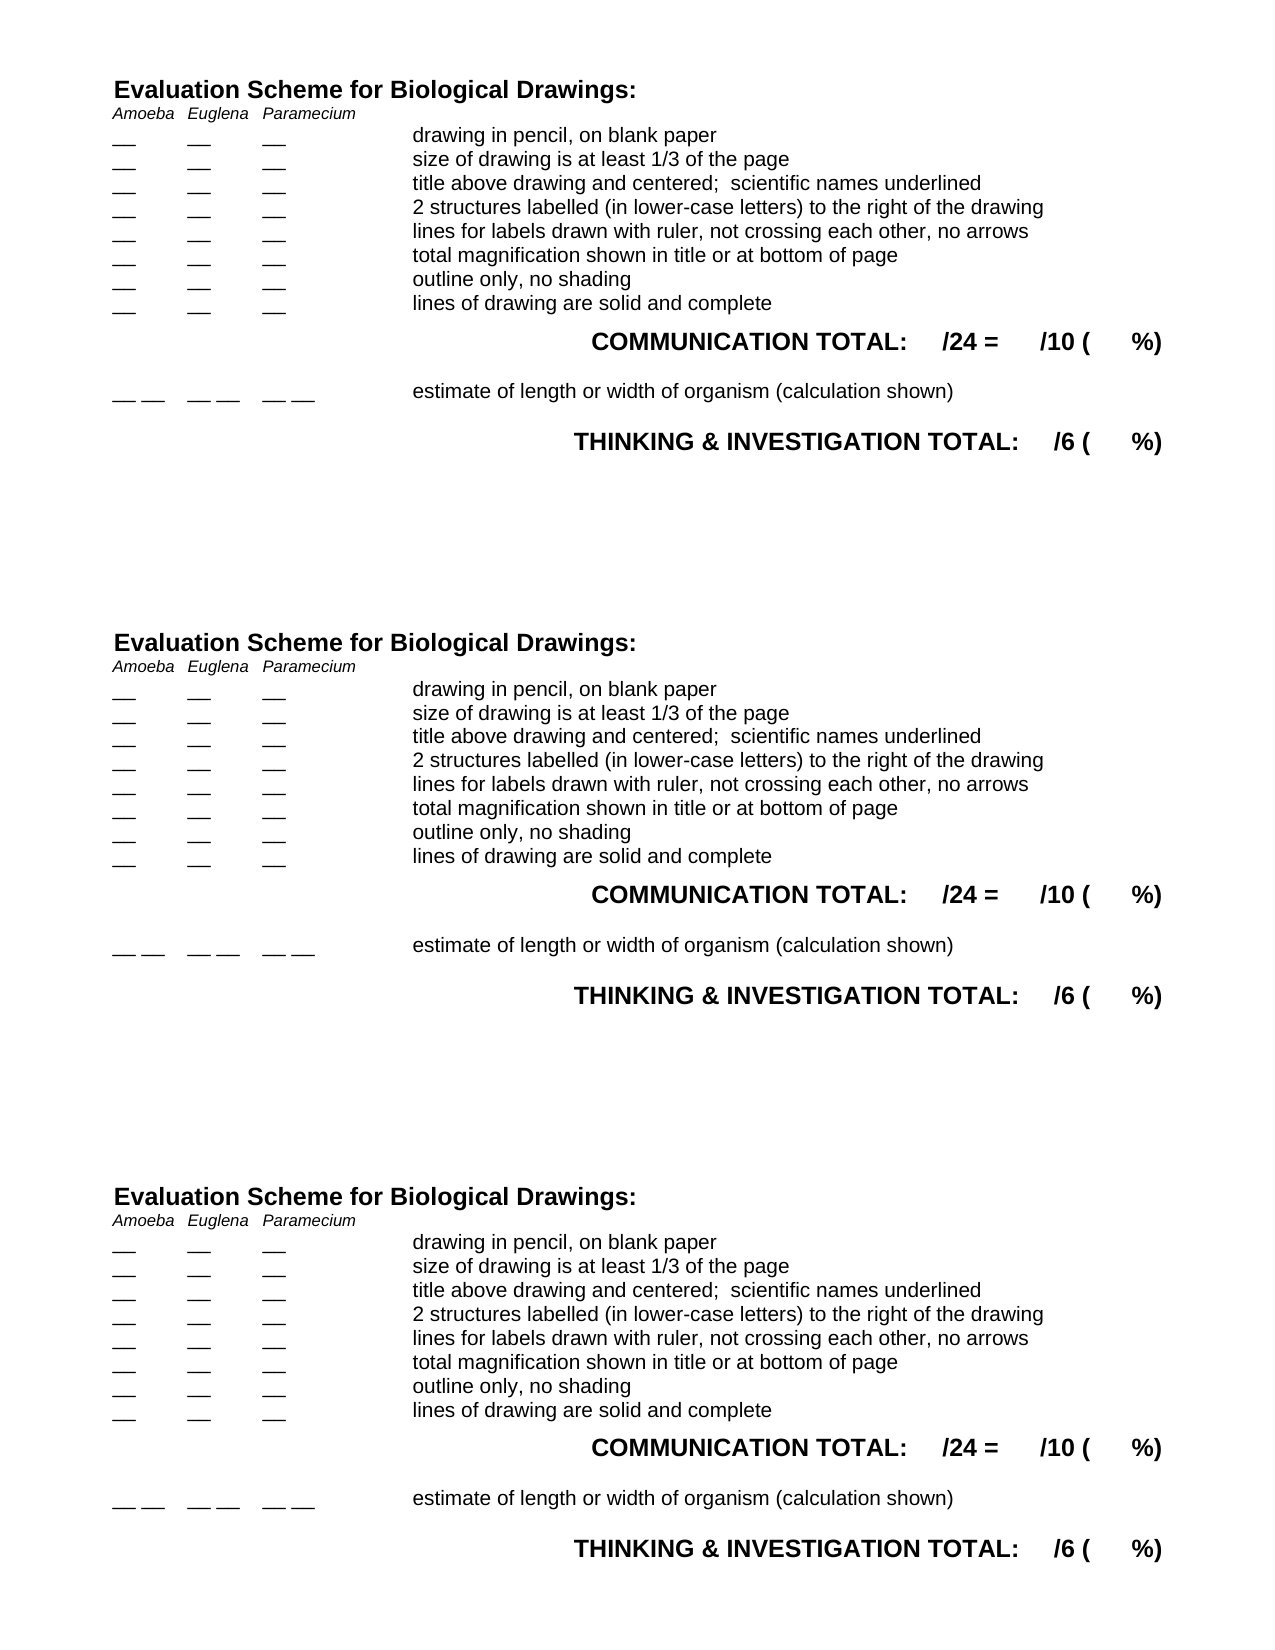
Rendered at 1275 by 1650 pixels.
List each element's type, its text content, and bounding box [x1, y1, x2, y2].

text __ __ __ size of drawing is at least 1/3 of the page [112, 147, 1162, 171]
text THINKING & INVESTIGATION TOTAL: /6 ( %) [487, 427, 1162, 456]
text __ __ __ lines for labels drawn with ruler, not crossing each other, no arrows [112, 1326, 1162, 1349]
text __ __ __ total magnification shown in title or at bottom of page [112, 243, 1162, 267]
text COMMUNICATION TOTAL: /24 = /10 ( %) [487, 880, 1162, 909]
text __ __ __ lines for labels drawn with ruler, not crossing each other, no arrows [112, 772, 1162, 796]
text Evaluation Scheme for Biological Drawings: [114, 628, 1162, 657]
text COMMUNICATION TOTAL: /24 = /10 ( %) [487, 1433, 1162, 1462]
text __ __ __ drawing in pencil, on blank paper [112, 1230, 1162, 1254]
text Evaluation Scheme for Biological Drawings: [114, 1182, 1162, 1211]
text __ __ __ title above drawing and centered; scientific names underlined [112, 1278, 1162, 1302]
text __ __ __ lines of drawing are solid and complete [112, 1397, 1162, 1421]
text __ __ __ __ __ __ estimate of length or width of organism (calculation shown) [112, 1486, 1162, 1510]
text __ __ __ total magnification shown in title or at bottom of page [112, 1349, 1162, 1373]
text __ __ __ outline only, no shading [112, 267, 1162, 291]
text __ __ __ outline only, no shading [112, 1373, 1162, 1397]
text __ __ __ drawing in pencil, on blank paper [112, 123, 1162, 147]
text __ __ __ title above drawing and centered; scientific names underlined [112, 171, 1162, 195]
text THINKING & INVESTIGATION TOTAL: /6 ( %) [487, 1534, 1162, 1563]
text __ __ __ lines of drawing are solid and complete [112, 844, 1162, 868]
text __ __ __ __ __ __ estimate of length or width of organism (calculation shown) [112, 379, 1162, 403]
text __ __ __ size of drawing is at least 1/3 of the page [112, 1254, 1162, 1278]
text THINKING & INVESTIGATION TOTAL: /6 ( %) [487, 981, 1162, 1009]
text __ __ __ 2 structures labelled (in lower-case letters) to the right of the drawing [112, 195, 1162, 219]
text __ __ __ drawing in pencil, on blank paper [112, 676, 1162, 700]
text __ __ __ __ __ __ estimate of length or width of organism (calculation shown) [112, 933, 1162, 957]
text COMMUNICATION TOTAL: /24 = /10 ( %) [487, 327, 1162, 355]
text Evaluation Scheme for Biological Drawings: [114, 75, 1162, 104]
text __ __ __ lines for labels drawn with ruler, not crossing each other, no arrows [112, 219, 1162, 243]
text __ __ __ size of drawing is at least 1/3 of the page [112, 700, 1162, 724]
text __ __ __ total magnification shown in title or at bottom of page [112, 796, 1162, 820]
text Amoeba Euglena Paramecium [112, 104, 1162, 123]
text Amoeba Euglena Paramecium [112, 657, 1162, 676]
text __ __ __ outline only, no shading [112, 820, 1162, 844]
text __ __ __ 2 structures labelled (in lower-case letters) to the right of the drawing [112, 1302, 1162, 1326]
text Amoeba Euglena Paramecium [112, 1211, 1162, 1230]
text __ __ __ 2 structures labelled (in lower-case letters) to the right of the drawing [112, 748, 1162, 772]
text __ __ __ title above drawing and centered; scientific names underlined [112, 724, 1162, 748]
text __ __ __ lines of drawing are solid and complete [112, 291, 1162, 314]
